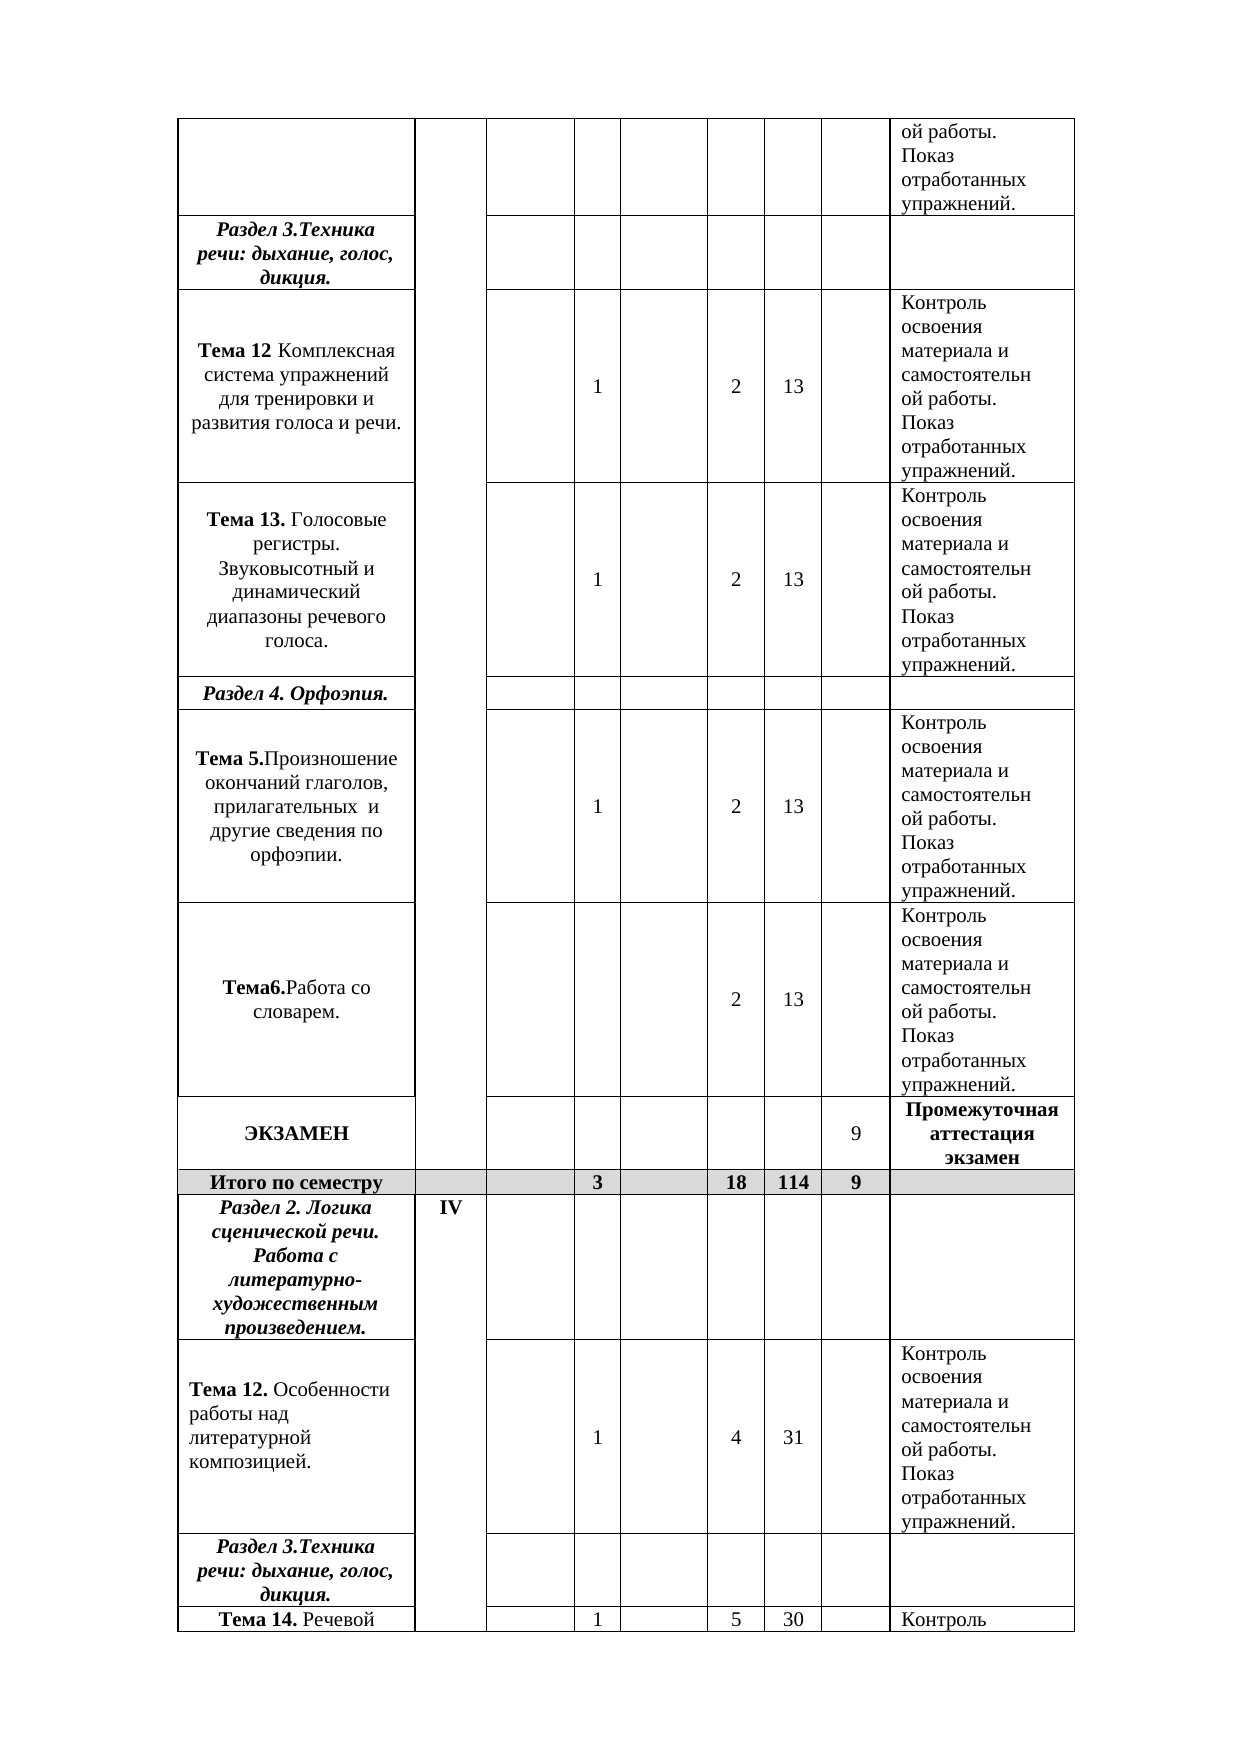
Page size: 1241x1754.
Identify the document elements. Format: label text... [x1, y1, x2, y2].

table_cell [621, 1097, 707, 1169]
table_cell [487, 216, 574, 289]
table_cell [765, 216, 821, 289]
table_cell [765, 1195, 821, 1339]
table_cell 13 [765, 483, 821, 676]
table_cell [1063, 290, 1074, 482]
table_cell [822, 290, 889, 482]
table_cell [621, 1170, 707, 1194]
table_cell 1 [575, 290, 620, 482]
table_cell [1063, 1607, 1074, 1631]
table_cell 1 [575, 1607, 620, 1631]
table_cell Итого по семестру [178, 1169, 415, 1194]
table_cell [891, 1534, 1074, 1606]
table_cell [575, 216, 620, 289]
table_cell [621, 290, 707, 482]
table_cell IV [416, 1195, 486, 1631]
table_cell [487, 1097, 574, 1169]
table_cell 114 [765, 1170, 821, 1194]
table_cell 13 [765, 710, 821, 902]
table_cell [621, 1534, 707, 1606]
table_cell [487, 1534, 574, 1606]
table_cell 2 [708, 483, 764, 676]
table_cell [487, 1340, 574, 1533]
table_cell ЭКЗАМЕН [178, 1097, 415, 1169]
table_cell 9 [822, 1170, 889, 1194]
table_cell [708, 1534, 764, 1606]
table_cell Тема 12. Особенности работы над литературной композицией. [179, 1340, 414, 1533]
table_cell [487, 1170, 574, 1194]
table_cell [891, 1195, 1074, 1339]
table_cell [822, 119, 889, 215]
table_cell [487, 1195, 574, 1339]
table_cell [708, 216, 764, 289]
table_cell [708, 1195, 764, 1339]
table_cell 2 [708, 710, 764, 902]
table_cell [575, 1534, 620, 1606]
table_cell [621, 1195, 707, 1339]
table_cell [765, 1534, 821, 1606]
table_cell Раздел 2. Логика сценической речи. Работа с литературно-художественным произведением. [179, 1195, 414, 1339]
table_cell 12 [765, 119, 821, 215]
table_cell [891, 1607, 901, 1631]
table_cell 2 [708, 119, 764, 215]
table_cell [575, 677, 620, 708]
table_cell [822, 710, 889, 902]
table_cell [822, 216, 889, 289]
table_cell [487, 483, 574, 676]
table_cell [179, 119, 414, 215]
table_cell Промежуточная аттестация экзамен [891, 1097, 1074, 1169]
table_cell [621, 1340, 707, 1533]
table_cell 1 [575, 483, 620, 676]
table_cell [765, 677, 821, 708]
table_cell [822, 677, 889, 708]
table_cell [822, 1340, 889, 1533]
table_cell 13 [765, 290, 821, 482]
table_cell Раздел 4. Орфоэпия. [179, 677, 414, 708]
table_cell [621, 483, 707, 676]
table_cell 3 [575, 1170, 620, 1194]
table_cell Тема 5.Произношение окончаний глаголов, прилагательных и другие сведения по орфоэпии. [179, 710, 414, 902]
table_cell [822, 1534, 889, 1606]
table_cell Тема 12 Комплексная система упражнений для тренировки и развития голоса и речи. [179, 290, 414, 482]
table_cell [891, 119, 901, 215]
table_cell [822, 903, 889, 1096]
table_cell Раздел 3.Техника речи: дыхание, голос, дикция. [179, 216, 414, 289]
table_cell [575, 1097, 620, 1169]
table_cell [621, 1607, 707, 1631]
table_cell [487, 677, 574, 708]
table_cell [621, 710, 707, 902]
table_cell 1 [575, 710, 620, 902]
table_cell Тема6.Работа со словарем. [179, 903, 414, 1096]
table_cell 31 [765, 1340, 821, 1533]
table_cell Тема 13. Голосовые регистры. Звуковысотный и динамический диапазоны речевого голоса. [179, 483, 414, 676]
table_cell 30 [765, 1607, 821, 1631]
table_cell [487, 119, 574, 215]
table_cell 5 [708, 1607, 764, 1631]
table_cell [487, 1607, 574, 1631]
table_cell [621, 903, 707, 1096]
table_cell 4 [708, 1340, 764, 1533]
table_cell [575, 119, 620, 215]
table_cell [708, 1097, 764, 1169]
table_cell [765, 1097, 821, 1169]
table_cell 9 [822, 1097, 889, 1169]
table_cell [891, 1170, 1074, 1194]
table_cell [891, 677, 1074, 708]
table_cell [822, 483, 889, 676]
table_cell [575, 1195, 620, 1339]
table_cell [575, 903, 620, 1096]
table_cell [487, 710, 574, 902]
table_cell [891, 290, 901, 482]
table_cell [416, 1170, 486, 1194]
table_cell [822, 1607, 889, 1631]
table_cell [621, 119, 707, 215]
table_cell [621, 677, 707, 708]
table_cell 1 [575, 1340, 620, 1533]
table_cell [1063, 1340, 1074, 1533]
table_cell 2 [708, 903, 764, 1096]
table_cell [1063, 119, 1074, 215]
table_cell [179, 1607, 414, 1631]
table_cell Раздел 3.Техника речи: дыхание, голос, дикция. [179, 1534, 414, 1606]
table_cell [487, 903, 574, 1096]
table_cell [487, 290, 574, 482]
table_cell 13 [765, 903, 821, 1096]
table_cell [891, 216, 1074, 289]
table_cell [822, 1195, 889, 1339]
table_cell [891, 1340, 901, 1533]
table_cell [708, 677, 764, 708]
table_cell 2 [708, 290, 764, 482]
table_cell 18 [708, 1170, 764, 1194]
table_cell [621, 216, 707, 289]
